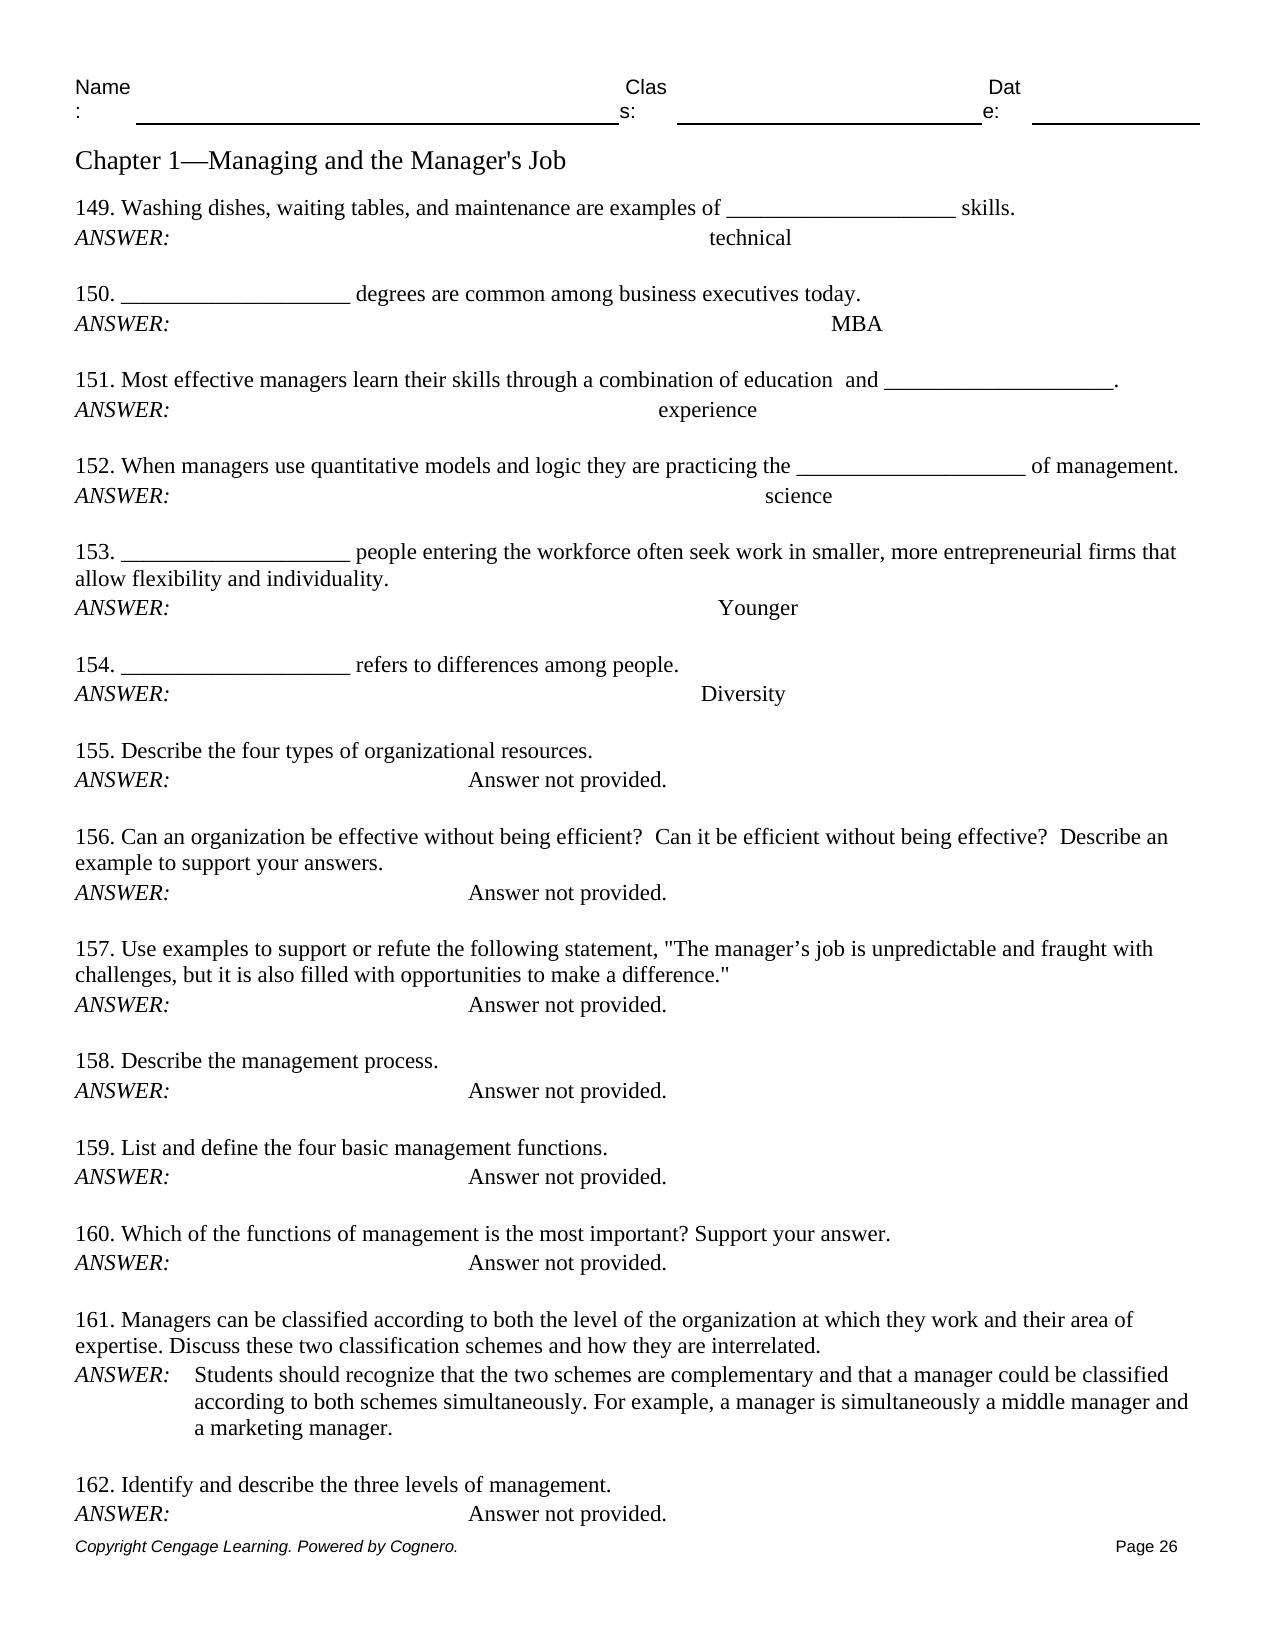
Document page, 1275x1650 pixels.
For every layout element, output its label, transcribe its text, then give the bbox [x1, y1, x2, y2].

table_header 151. Most effective managers learn their skills through a combination of education and ____________________. [75, 366, 1200, 425]
table_header 154. ____________________ refers to differences among people. [75, 651, 1200, 710]
table_header 155. Describe the four types of organizational resources. [75, 737, 1200, 796]
table_header 150. ____________________ degrees are common among business executives today. [75, 280, 1200, 339]
table_header 157. Use examples to support or refute the following statement, "The manager’s job is unpredictable and fraught with challenges, but it is also filled with opportunities to make a difference." [75, 935, 1200, 1021]
table_header 159. List and define the four basic management functions. [75, 1134, 1200, 1193]
table_header 162. Identify and describe the three levels of management. [75, 1471, 1200, 1530]
table_header 152. When managers use quantitative models and logic they are practicing the ____________________ of management. [75, 452, 1200, 511]
table_header 156. Can an organization be effective without being efficient? Can it be efficient without being effective? Describe an example to support your answers. [75, 823, 1200, 908]
table_header 160. Which of the functions of management is the most important? Support your answer. [75, 1220, 1200, 1279]
table_header 153. ____________________ people entering the workforce often seek work in smaller, more entrepreneurial firms that allow flexibility and individuality. [75, 538, 1200, 624]
table_header 158. Describe the management process. [75, 1048, 1200, 1107]
table_header 161. Managers can be classified according to both the level of the organization at which they work and their area of expertise. Discuss these two classification schemes and how they are interrelated. [75, 1306, 1200, 1444]
table_header 149. Washing dishes, waiting tables, and maintenance are examples of ____________________ skills. [75, 194, 1200, 253]
